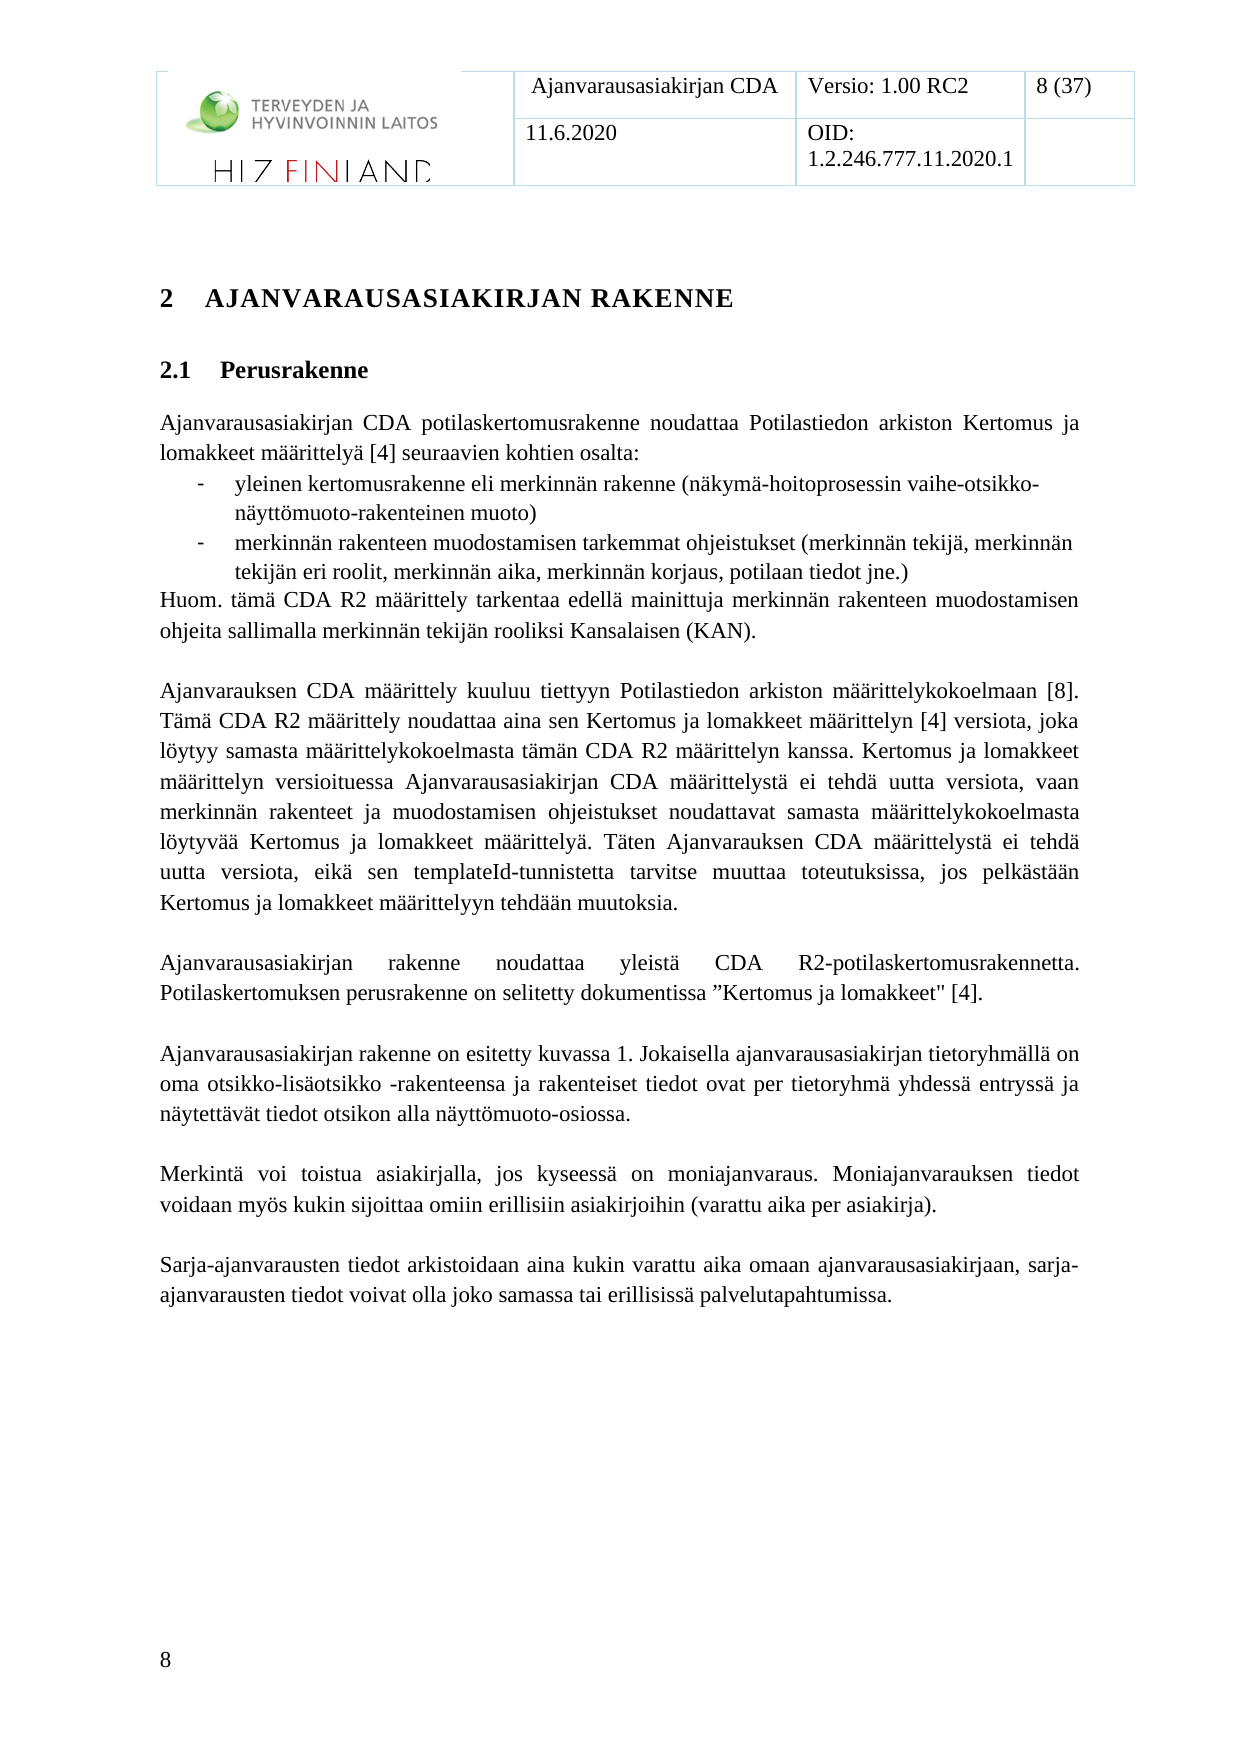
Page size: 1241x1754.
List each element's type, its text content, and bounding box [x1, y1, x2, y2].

subtitle AJANVARAUSASIAKIRJAN RAKENNE [159, 282, 1081, 313]
text Sarja-ajanvarausten tiedot arkistoidaan aina kukin varattu aika omaan ajanvarausasiakirjaan, sarja-ajanvarausten tiedot voivat olla joko samassa tai erillisissä palvelutapahtumissa. [159, 1251, 1081, 1308]
text Huom. tämä CDA R2 määrittely tarkentaa edellä mainittuja merkinnän rakenteen muodostamisen ohjeita sallimalla merkinnän tekijän rooliksi Kansalaisen (KAN). [159, 586, 1081, 643]
text Ajanvarausasiakirjan rakenne noudattaa yleistä CDA R2-potilaskertomusrakennetta. Potilaskertomuksen perusrakenne on selitetty dokumentissa ”Kertomus ja lomakkeet" [4]. [159, 949, 1081, 1006]
list merkinnän rakenteen muodostamisen tarkemmat ohjeistukset (merkinnän tekijä, merkinnän tekijän eri roolit, merkinnän aika, merkinnän korjaus, potilaan tiedot jne.) [197, 528, 1081, 584]
subtitle Perusrakenne [159, 355, 1081, 384]
text Merkintä voi toistua asiakirjalla, jos kyseessä on moniajanvaraus. Moniajanvarauksen tiedot voidaan myös kukin sijoittaa omiin erillisiin asiakirjoihin (varattu aika per asiakirja). [159, 1160, 1081, 1217]
text Ajanvarausasiakirjan rakenne on esitetty kuvassa 1. Jokaisella ajanvarausasiakirjan tietoryhmällä on oma otsikko-lisäotsikko -rakenteensa ja rakenteiset tiedot ovat per tietoryhmä yhdessä entryssä ja näytettävät tiedot otsikon alla näyttömuoto-osiossa. [159, 1039, 1081, 1126]
list yleinen kertomusrakenne eli merkinnän rakenne (näkymä-hoitoprosessin vaihe-otsikko-näyttömuoto-rakenteinen muoto) [197, 469, 1081, 526]
picture [167, 71, 462, 151]
text Ajanvarausasiakirjan CDA potilaskertomusrakenne noudattaa Potilastiedon arkiston Kertomus ja lomakkeet määrittelyä [4] seuraavien kohtien osalta: [159, 409, 1081, 466]
text Ajanvarauksen CDA määrittely kuuluu tiettyyn Potilastiedon arkiston määrittelykokoelmaan [8]. Tämä CDA R2 määrittely noudattaa aina sen Kertomus ja lomakkeet määrittelyn [4] versiota, joka löytyy samasta määrittelykokoelmasta tämän CDA R2 määrittelyn kanssa. Kertomus ja lomakkeet määrittelyn versioituessa Ajanvarausasiakirjan CDA määrittelystä ei tehdä uutta versiota, vaan merkinnän rakenteet ja muodostamisen ohjeistukset noudattavat samasta määrittelykokoelmasta löytyvää Kertomus ja lomakkeet määrittelyä. Täten Ajanvarauksen CDA määrittelystä ei tehdä uutta versiota, eikä sen templateId-tunnistetta tarvitse muuttaa toteutuksissa, jos pelkästään Kertomus ja lomakkeet määrittelyyn tehdään muutoksia. [159, 677, 1081, 915]
picture [214, 159, 430, 182]
